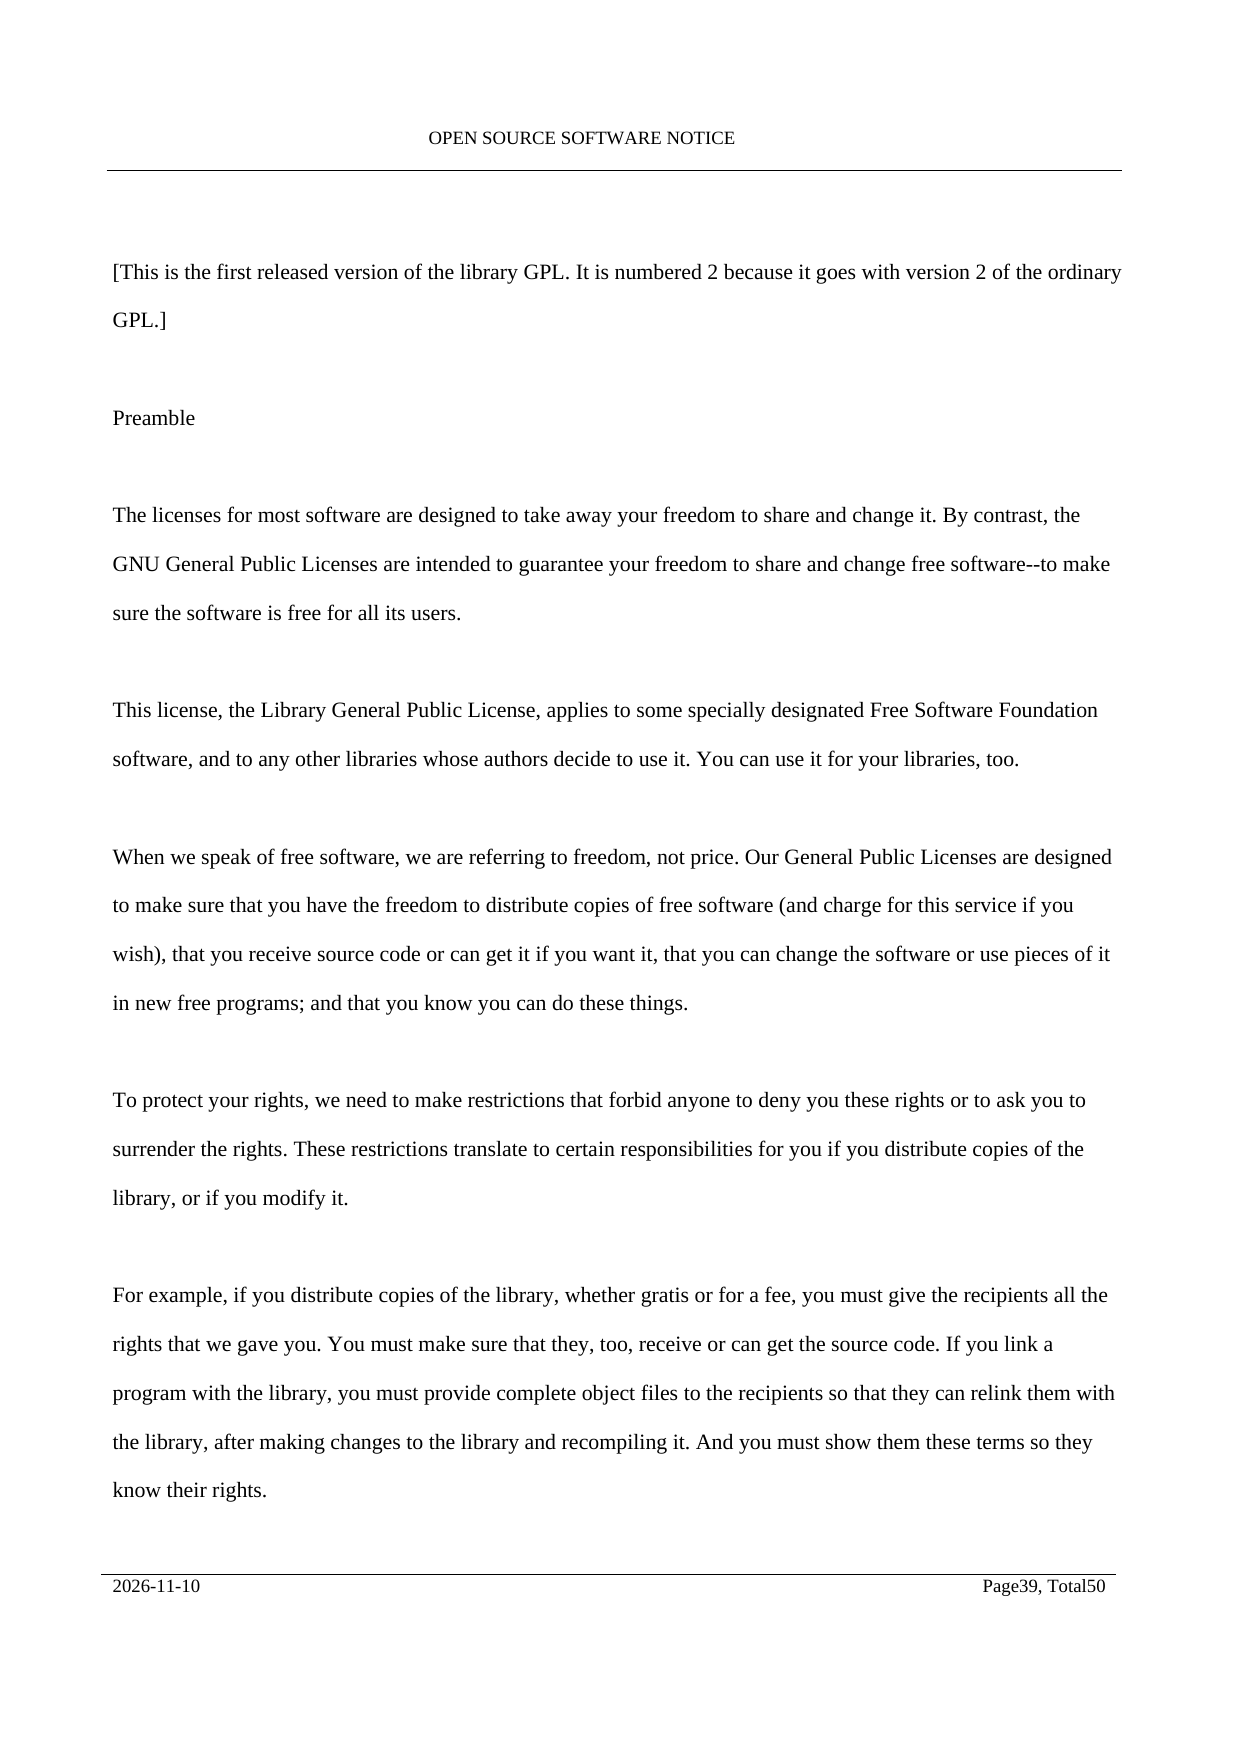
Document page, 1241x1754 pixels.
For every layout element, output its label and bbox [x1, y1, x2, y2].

text [112, 206, 1128, 1506]
